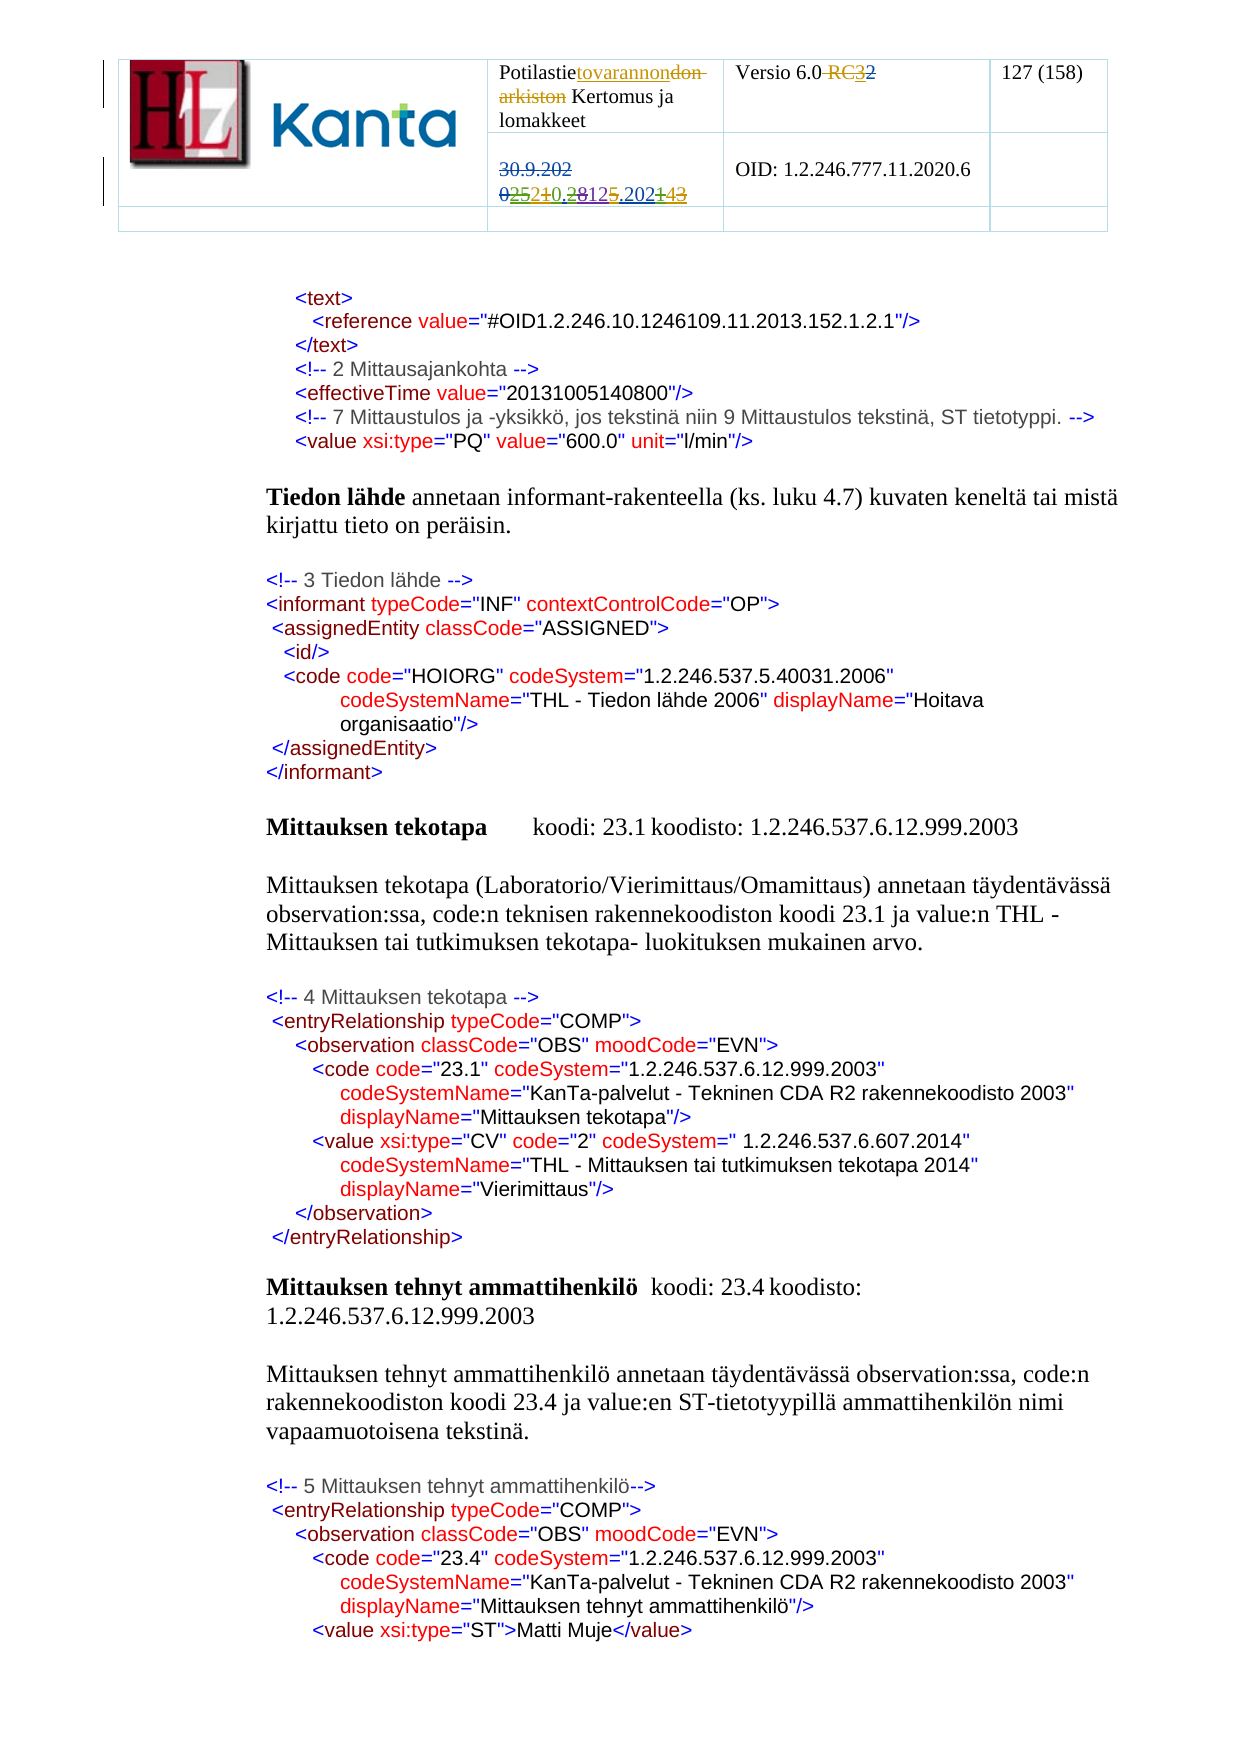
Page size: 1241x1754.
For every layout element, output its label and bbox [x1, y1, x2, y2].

picture [129, 60, 252, 169]
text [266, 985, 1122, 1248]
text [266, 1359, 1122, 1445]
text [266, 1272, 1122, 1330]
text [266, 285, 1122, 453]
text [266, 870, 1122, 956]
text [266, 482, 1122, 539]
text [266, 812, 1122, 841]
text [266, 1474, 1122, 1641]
picture [264, 93, 467, 159]
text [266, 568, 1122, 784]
